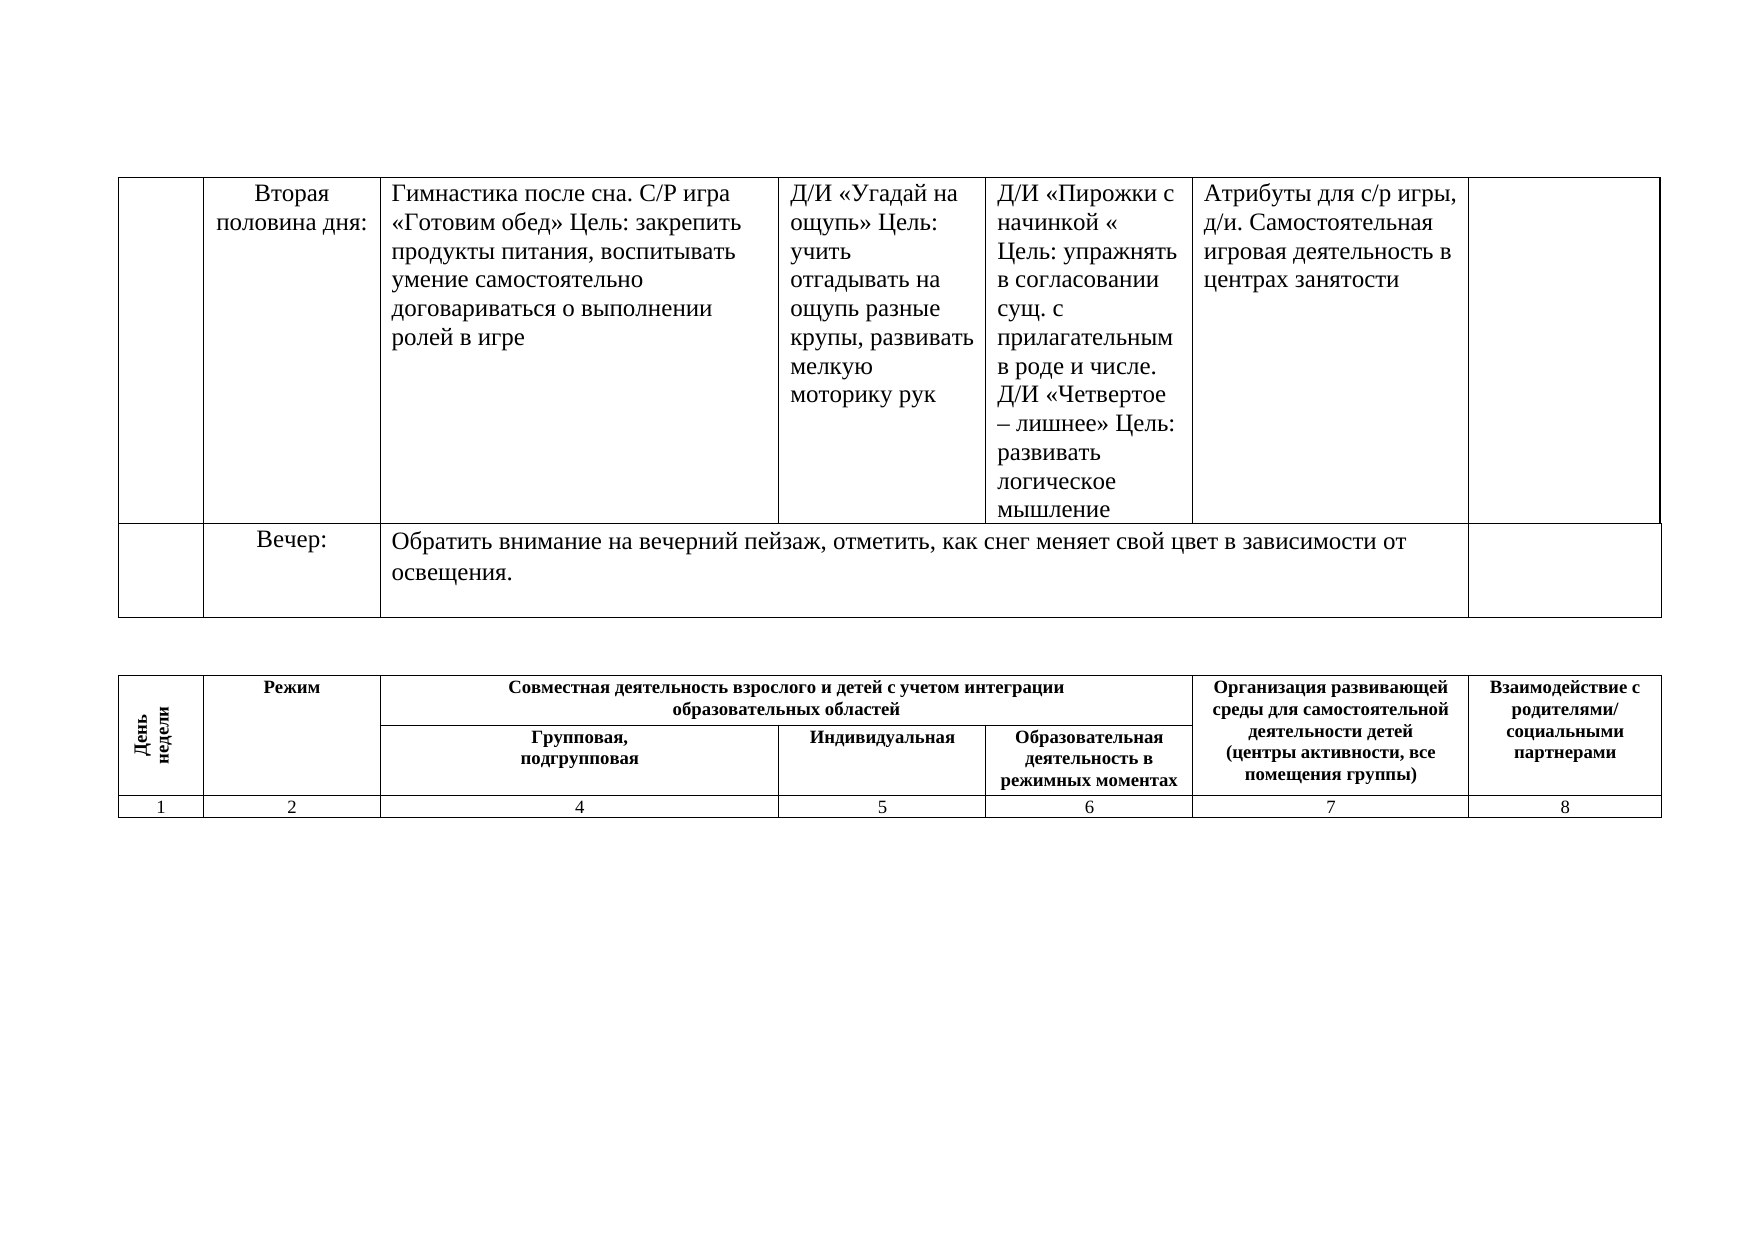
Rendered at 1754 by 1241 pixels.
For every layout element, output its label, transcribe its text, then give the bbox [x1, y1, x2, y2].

table_cell [1469, 524, 1661, 617]
table_cell 7 [1193, 796, 1468, 817]
table_header Организация развивающей среды для самостоятельной деятельности детей (центры активности, все помещения группы) [1193, 676, 1468, 794]
table_cell 2 [204, 796, 380, 817]
table_cell 6 [986, 796, 1192, 817]
table_header Режим [204, 676, 380, 794]
table_cell Атрибуты для с/р игры, д/и. Самостоятельная игровая деятельность в центрах занятости [1193, 178, 1468, 523]
table_cell Д/И «Пирожки с начинкой « Цель: упражнять в согласовании сущ. с прилагательным в роде и числе. Д/И «Четвертое – лишнее» Цель: развивать логическое мышление [986, 178, 1192, 523]
table_cell 1 [119, 796, 203, 817]
table_cell Обратить внимание на вечерний пейзаж, отметить, как снег меняет свой цвет в зависимости от освещения. [381, 524, 1468, 617]
table_cell 8 [1469, 796, 1661, 817]
table_cell Вторая половина дня: [204, 178, 380, 523]
table_cell Д/И «Угадай на ощупь» Цель: учить отгадывать на ощупь разные крупы, развивать мелкую моторику рук [779, 178, 985, 523]
table_cell Групповая, подгрупповая [381, 726, 778, 794]
table_header День недели [119, 676, 203, 794]
table_cell Образовательная деятельность в режимных моментах [986, 726, 1192, 794]
table_header Взаимодействие с родителями/ социальными партнерами [1469, 676, 1661, 794]
table_cell [1469, 178, 1659, 523]
table_cell Индивидуальная [779, 726, 985, 794]
table_cell Вечер: [204, 524, 380, 617]
table_header Совместная деятельность взрослого и детей с учетом интеграции образовательных областей [381, 676, 1192, 724]
table_cell 5 [779, 796, 985, 817]
table_cell [119, 524, 203, 617]
table_cell 4 [381, 796, 778, 817]
table_cell Гимнастика после сна. С/Р игра «Готовим обед» Цель: закрепить продукты питания, воспитывать умение самостоятельно договариваться о выполнении ролей в игре [381, 178, 778, 523]
